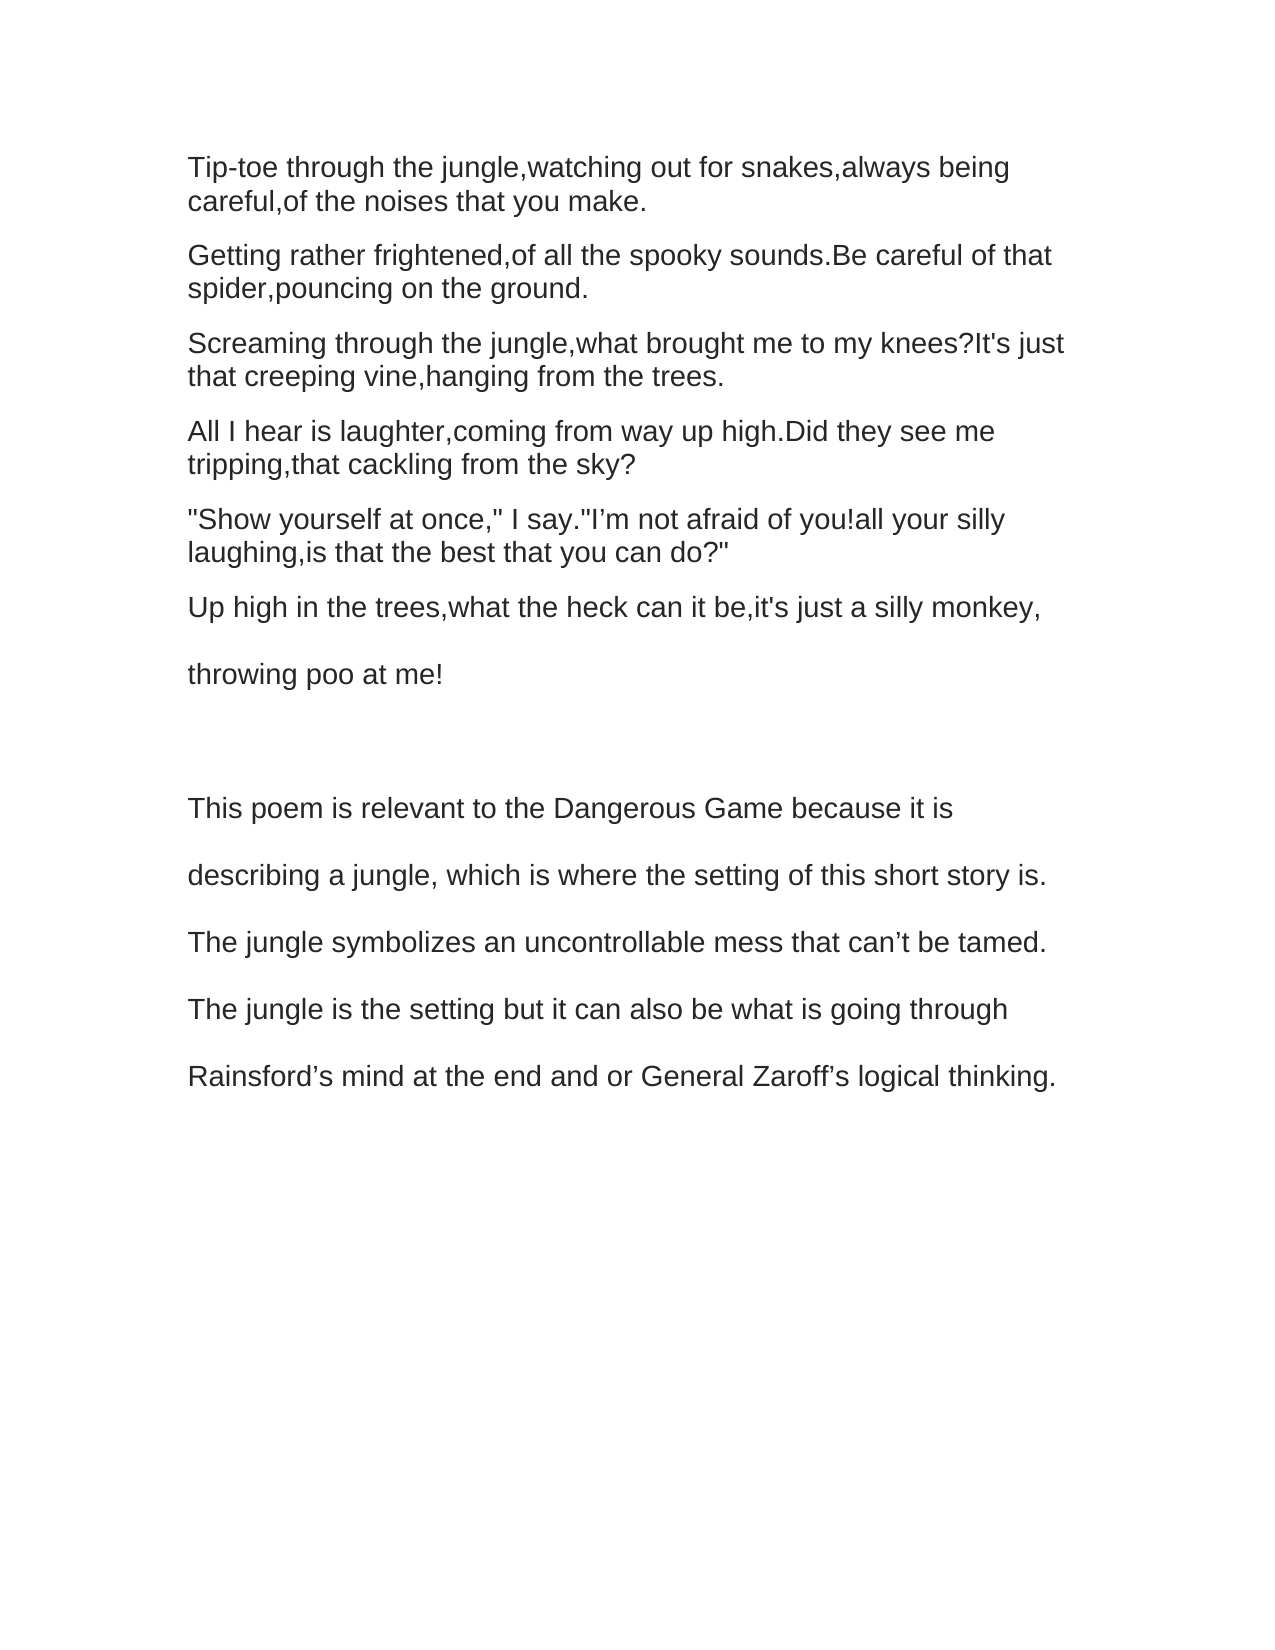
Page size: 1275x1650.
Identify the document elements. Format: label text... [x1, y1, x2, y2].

text "Show yourself at once," I say. "I’m not afraid of you! all your silly laughing, is that the best that you can do?" [187, 502, 1087, 569]
text Getting rather frightened, of all the spooky sounds. Be careful of that spider, pouncing on the ground. [187, 238, 1087, 305]
text Screaming through the jungle, what brought me to my knees? It's just that creeping vine, hanging from the trees. [187, 326, 1087, 393]
text Tip-toe through the jungle, watching out for snakes, always being careful, of the noises that you make. [187, 150, 1087, 217]
text This poem is relevant to the Dangerous Game because it is describing a jungle, which is where the setting of this short story is. The jungle symbolizes an uncontrollable mess that can’t be tamed. The jungle is the setting but it can also be what is going through Rainsford’s mind at the end and or General Zaroff’s logical thinking. [187, 791, 1087, 1093]
text Up high in the trees, what the heck can it be, it's just a silly monkey, throwing poo at me! [187, 589, 1087, 690]
text All I hear is laughter, coming from way up high. Did they see me tripping, that cackling from the sky? [187, 414, 1087, 481]
